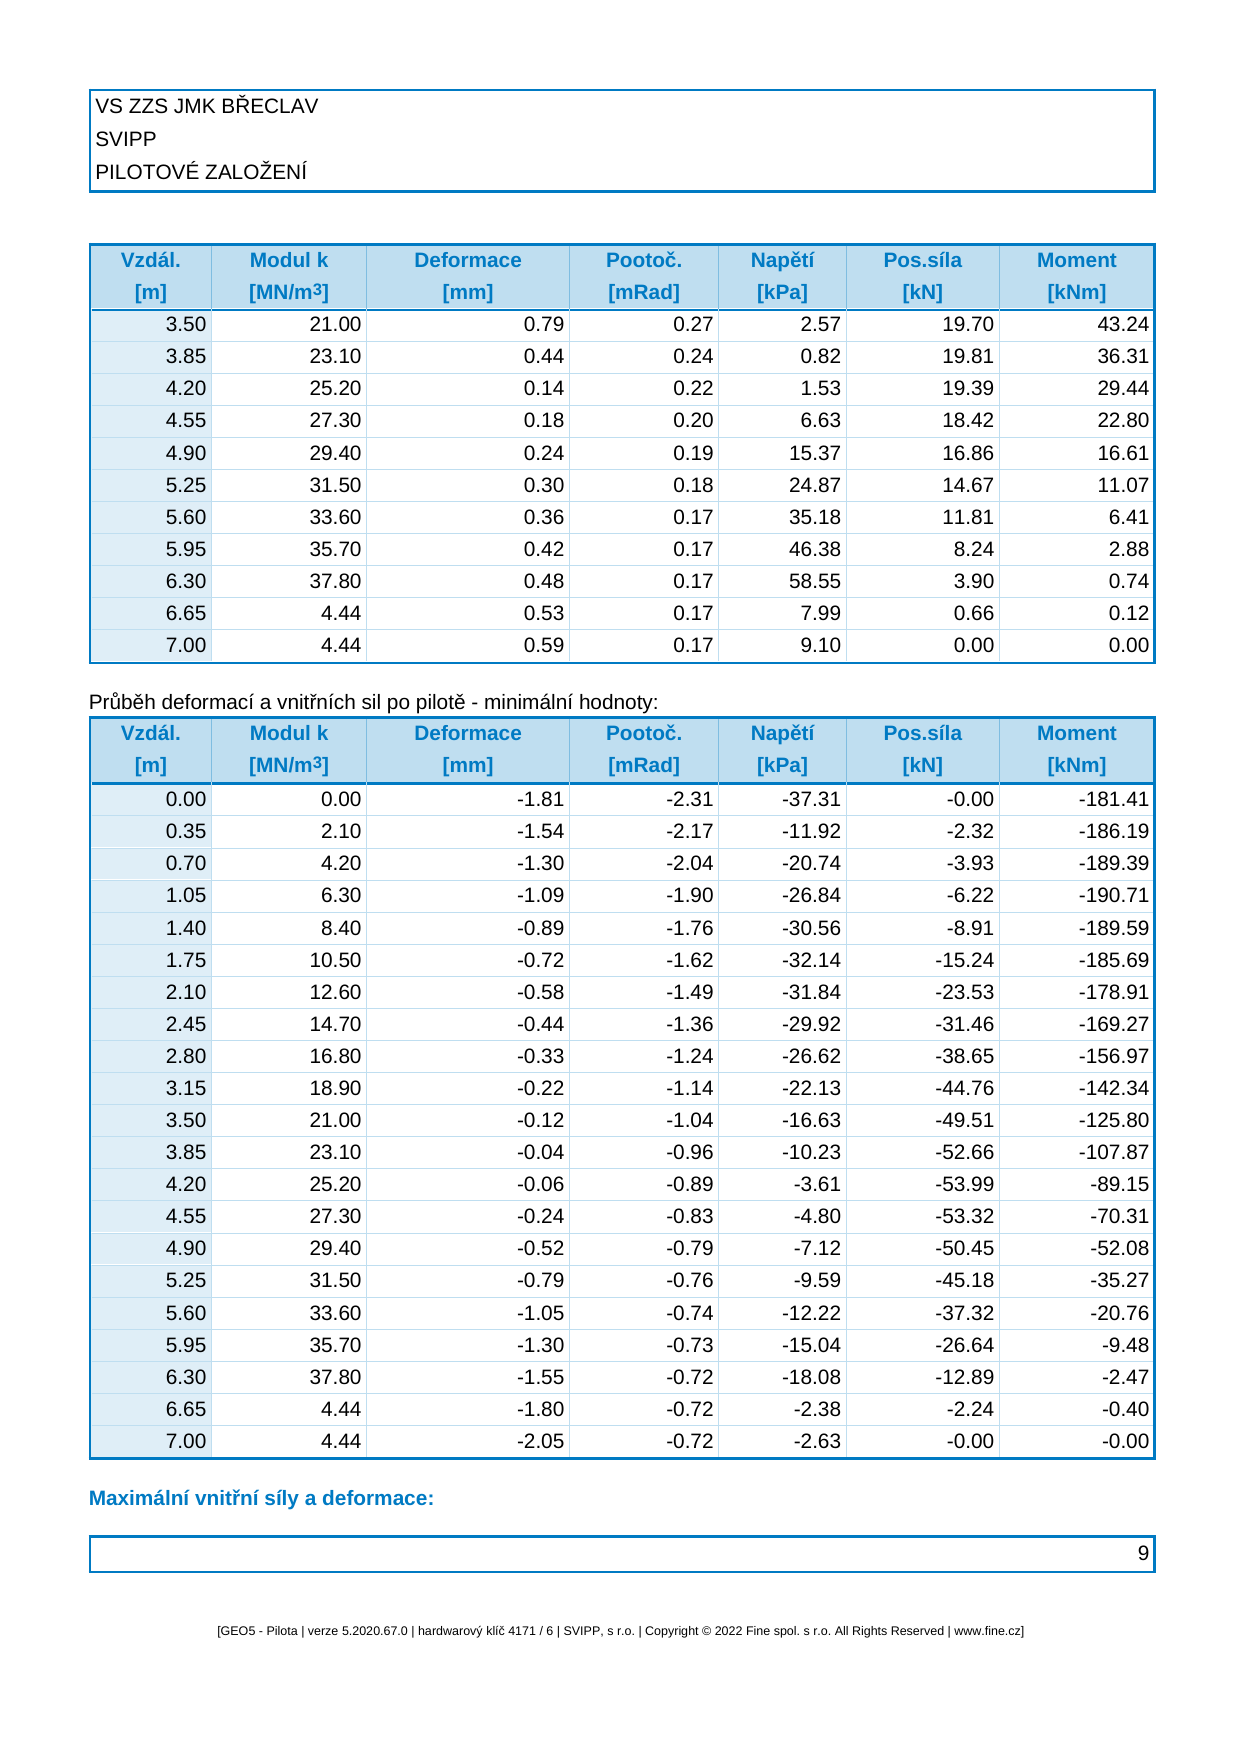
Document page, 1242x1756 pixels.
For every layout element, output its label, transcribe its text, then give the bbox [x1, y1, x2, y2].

table_cell 0.18 [570, 470, 718, 501]
table_cell [m] [91, 750, 211, 782]
table_cell -37.31 [719, 785, 846, 815]
table_header Pos.síla [847, 719, 999, 750]
table_cell [kNm] [1000, 277, 1153, 308]
table_header Moment [1000, 719, 1153, 750]
table_cell 25.20 [212, 1169, 366, 1200]
table_cell 24.87 [719, 470, 846, 501]
table_cell 2.45 [91, 1009, 211, 1040]
table_cell -31.46 [847, 1009, 999, 1040]
table_header Modul k [212, 719, 366, 750]
table_cell 35.70 [212, 534, 366, 565]
table_cell -189.59 [1000, 913, 1153, 944]
table_cell [kPa] [719, 750, 846, 782]
table_cell -3.93 [847, 849, 999, 879]
table_cell 12.60 [212, 977, 366, 1008]
table_cell 0.17 [570, 566, 718, 597]
table_cell -185.69 [1000, 945, 1153, 976]
table_cell -107.87 [1000, 1137, 1153, 1168]
table_cell 3.15 [91, 1073, 211, 1104]
table_header Vzdál. [91, 719, 211, 750]
table_cell 0.53 [367, 598, 569, 629]
table_cell 3.85 [91, 1137, 211, 1168]
table_cell -0.79 [367, 1266, 569, 1297]
table_cell -53.32 [847, 1201, 999, 1232]
table_cell -0.76 [570, 1266, 718, 1297]
table_cell 0.42 [367, 534, 569, 565]
table_cell -0.72 [367, 945, 569, 976]
table_cell 0.48 [367, 566, 569, 597]
table_cell -190.71 [1000, 881, 1153, 912]
table_cell 19.39 [847, 374, 999, 405]
table_cell 0.22 [570, 374, 718, 405]
table_cell [m] [91, 277, 211, 308]
table_cell 5.25 [91, 470, 211, 501]
table_cell -44.76 [847, 1073, 999, 1104]
table_cell -49.51 [847, 1105, 999, 1136]
table_cell -0.74 [570, 1298, 718, 1329]
table_cell 0.59 [367, 630, 569, 661]
table_cell 0.00 [847, 630, 999, 661]
table_header Deformace [367, 246, 569, 277]
table_cell 27.30 [212, 1201, 366, 1232]
table_header Pos.síla [847, 246, 999, 277]
table_cell 4.55 [91, 1201, 211, 1232]
table_cell 0.27 [570, 311, 718, 341]
table_cell -26.62 [719, 1041, 846, 1072]
table_cell -0.06 [367, 1169, 569, 1200]
table_cell 0.18 [367, 406, 569, 437]
table_cell -32.14 [719, 945, 846, 976]
table_cell 0.17 [570, 630, 718, 661]
table_cell [mm] [367, 750, 569, 782]
table_header Pootoč. [570, 246, 718, 277]
table_cell -20.74 [719, 849, 846, 879]
table_cell -0.58 [367, 977, 569, 1008]
table_header Napětí [719, 719, 846, 750]
table_cell -0.00 [1000, 1426, 1153, 1457]
table_cell -0.89 [570, 1169, 718, 1200]
table_cell 6.63 [719, 406, 846, 437]
table_cell 33.60 [212, 502, 366, 533]
table_cell 11.81 [847, 502, 999, 533]
table_cell 21.00 [212, 311, 366, 341]
table_cell 37.80 [212, 566, 366, 597]
table_cell 1.40 [91, 913, 211, 944]
table_cell 2.10 [91, 977, 211, 1008]
table_cell -1.90 [570, 881, 718, 912]
table_cell 46.38 [719, 534, 846, 565]
table_cell [kNm] [1000, 750, 1153, 782]
table_cell -9.48 [1000, 1330, 1153, 1361]
table_cell -0.72 [570, 1362, 718, 1393]
table_cell 43.24 [1000, 311, 1153, 341]
table_cell -0.00 [847, 785, 999, 815]
table_cell 0.82 [719, 342, 846, 373]
table_cell -169.27 [1000, 1009, 1153, 1040]
table_cell -2.63 [719, 1426, 846, 1457]
table_cell -26.64 [847, 1330, 999, 1361]
table_cell 6.30 [91, 566, 211, 597]
table_cell 0.00 [212, 785, 366, 815]
table_cell 8.24 [847, 534, 999, 565]
table_cell -1.62 [570, 945, 718, 976]
table_cell 0.20 [570, 406, 718, 437]
table_cell -1.30 [367, 849, 569, 879]
table_cell -0.04 [367, 1137, 569, 1168]
table_cell -20.76 [1000, 1298, 1153, 1329]
table_cell -1.24 [570, 1041, 718, 1072]
table_cell 19.81 [847, 342, 999, 373]
table_cell -1.80 [367, 1394, 569, 1425]
table_cell -1.55 [367, 1362, 569, 1393]
table_cell [mRad] [570, 750, 718, 782]
table_cell 0.17 [570, 502, 718, 533]
table_cell 23.10 [212, 342, 366, 373]
table_cell 0.24 [570, 342, 718, 373]
table_cell -38.65 [847, 1041, 999, 1072]
table_cell -0.72 [570, 1426, 718, 1457]
table_cell -0.22 [367, 1073, 569, 1104]
table_cell -1.30 [367, 1330, 569, 1361]
table_cell 35.18 [719, 502, 846, 533]
table_cell 36.31 [1000, 342, 1153, 373]
table_header Napětí [719, 246, 846, 277]
table_cell 0.14 [367, 374, 569, 405]
table_cell 18.90 [212, 1073, 366, 1104]
table_cell 16.86 [847, 438, 999, 469]
table_cell -26.84 [719, 881, 846, 912]
table_cell 2.57 [719, 311, 846, 341]
table_cell -0.33 [367, 1041, 569, 1072]
table_cell -2.24 [847, 1394, 999, 1425]
table_cell 21.00 [212, 1105, 366, 1136]
table_cell 33.60 [212, 1298, 366, 1329]
table_cell -10.23 [719, 1137, 846, 1168]
table_cell -8.91 [847, 913, 999, 944]
table_cell 27.30 [212, 406, 366, 437]
table_cell -0.24 [367, 1201, 569, 1232]
table_cell 5.95 [91, 534, 211, 565]
table_cell -0.00 [847, 1426, 999, 1457]
table_cell -0.89 [367, 913, 569, 944]
table_cell 31.50 [212, 1266, 366, 1297]
table_cell 22.80 [1000, 406, 1153, 437]
table_cell [mRad] [570, 277, 718, 308]
table_cell 29.40 [212, 1234, 366, 1264]
table_cell 2.88 [1000, 534, 1153, 565]
table_cell 14.67 [847, 470, 999, 501]
table_cell -12.22 [719, 1298, 846, 1329]
table_cell 16.80 [212, 1041, 366, 1072]
table_cell 18.42 [847, 406, 999, 437]
table_cell -0.96 [570, 1137, 718, 1168]
table_cell 16.61 [1000, 438, 1153, 469]
table_cell -52.08 [1000, 1234, 1153, 1264]
table_cell 6.30 [91, 1362, 211, 1393]
text Maximální vnitřní síly a deformace: [88, 1486, 1153, 1510]
table_cell -1.09 [367, 881, 569, 912]
table_cell 15.37 [719, 438, 846, 469]
table_cell 4.44 [212, 630, 366, 661]
table_cell 23.10 [212, 1137, 366, 1168]
table_cell 0.17 [570, 598, 718, 629]
table_cell 7.00 [91, 630, 211, 661]
table_cell 3.90 [847, 566, 999, 597]
table_cell 4.20 [212, 849, 366, 879]
table_cell -181.41 [1000, 785, 1153, 815]
table_cell -52.66 [847, 1137, 999, 1168]
table_cell 3.50 [91, 1105, 211, 1136]
table_cell -1.36 [570, 1009, 718, 1040]
table_cell 7.00 [91, 1426, 211, 1457]
table_cell -156.97 [1000, 1041, 1153, 1072]
table_cell -9.59 [719, 1266, 846, 1297]
table_cell 4.55 [91, 406, 211, 437]
table_cell -22.13 [719, 1073, 846, 1104]
table_cell -3.61 [719, 1169, 846, 1200]
table_cell -0.44 [367, 1009, 569, 1040]
table_header Moment [1000, 246, 1153, 277]
table_header Vzdál. [91, 246, 211, 277]
table_cell 2.10 [212, 816, 366, 847]
table_cell -12.89 [847, 1362, 999, 1393]
table_cell -125.80 [1000, 1105, 1153, 1136]
table_cell 11.07 [1000, 470, 1153, 501]
table_cell -16.63 [719, 1105, 846, 1136]
table_cell -0.12 [367, 1105, 569, 1136]
table_cell 25.20 [212, 374, 366, 405]
table_cell 10.50 [212, 945, 366, 976]
table_cell -1.49 [570, 977, 718, 1008]
table_cell -30.56 [719, 913, 846, 944]
table_cell -2.17 [570, 816, 718, 847]
table_cell 0.74 [1000, 566, 1153, 597]
table_cell 29.40 [212, 438, 366, 469]
table_cell -53.99 [847, 1169, 999, 1200]
table_cell -2.31 [570, 785, 718, 815]
table_cell [MN/m3] [212, 277, 366, 308]
table_cell 0.12 [1000, 598, 1153, 629]
table_cell [kPa] [719, 277, 846, 308]
table_cell 14.70 [212, 1009, 366, 1040]
table_cell -50.45 [847, 1234, 999, 1264]
table_cell -89.15 [1000, 1169, 1153, 1200]
table_cell 6.65 [91, 598, 211, 629]
table_cell 0.19 [570, 438, 718, 469]
table_cell 0.24 [367, 438, 569, 469]
table_cell 4.44 [212, 1394, 366, 1425]
table_cell -0.72 [570, 1394, 718, 1425]
table_cell 1.53 [719, 374, 846, 405]
table_header Modul k [212, 246, 366, 277]
table_header Pootoč. [570, 719, 718, 750]
table_cell -186.19 [1000, 816, 1153, 847]
table_cell 0.70 [91, 849, 211, 879]
table_cell -70.31 [1000, 1201, 1153, 1232]
table_cell 19.70 [847, 311, 999, 341]
table_cell -31.84 [719, 977, 846, 1008]
table_cell -35.27 [1000, 1266, 1153, 1297]
table_cell -2.05 [367, 1426, 569, 1457]
table_cell 8.40 [212, 913, 366, 944]
table_cell 0.44 [367, 342, 569, 373]
table_cell 0.35 [91, 816, 211, 847]
table_cell 5.95 [91, 1330, 211, 1361]
table_cell 7.99 [719, 598, 846, 629]
table_cell -1.14 [570, 1073, 718, 1104]
text Průběh deformací a vnitřních sil po pilotě - minimální hodnoty: [88, 690, 1153, 714]
table_cell 6.65 [91, 1394, 211, 1425]
table_cell 37.80 [212, 1362, 366, 1393]
table_cell -189.39 [1000, 849, 1153, 879]
table_cell -23.53 [847, 977, 999, 1008]
table_cell 2.80 [91, 1041, 211, 1072]
table_cell -1.54 [367, 816, 569, 847]
table_cell 3.85 [91, 342, 211, 373]
table_cell 5.60 [91, 502, 211, 533]
table_cell 58.55 [719, 566, 846, 597]
table_cell -2.47 [1000, 1362, 1153, 1393]
table_cell 0.00 [1000, 630, 1153, 661]
table_cell 4.44 [212, 598, 366, 629]
table_cell 0.36 [367, 502, 569, 533]
table_cell -0.79 [570, 1234, 718, 1264]
table_cell -178.91 [1000, 977, 1153, 1008]
table_cell -45.18 [847, 1266, 999, 1297]
table_cell 0.00 [91, 783, 211, 815]
table_cell 6.41 [1000, 502, 1153, 533]
table_cell -1.04 [570, 1105, 718, 1136]
table_cell 6.30 [212, 881, 366, 912]
table_cell -1.76 [570, 913, 718, 944]
table_cell 3.50 [91, 310, 211, 341]
table_cell -2.04 [570, 849, 718, 879]
table_cell 5.25 [91, 1266, 211, 1297]
table_cell 4.90 [91, 1234, 211, 1264]
table_cell -7.12 [719, 1234, 846, 1264]
table_cell -0.73 [570, 1330, 718, 1361]
table_cell 0.30 [367, 470, 569, 501]
table_cell 9.10 [719, 630, 846, 661]
table_cell -142.34 [1000, 1073, 1153, 1104]
table_cell -29.92 [719, 1009, 846, 1040]
table_cell 1.75 [91, 945, 211, 976]
table_cell 4.44 [212, 1426, 366, 1457]
table_cell -1.05 [367, 1298, 569, 1329]
table_cell 31.50 [212, 470, 366, 501]
table_cell [kN] [847, 277, 999, 308]
table_cell 4.20 [91, 374, 211, 405]
table_cell 4.20 [91, 1169, 211, 1200]
table_cell [kN] [847, 750, 999, 782]
table_header Deformace [367, 719, 569, 750]
table_cell [MN/m3] [212, 750, 366, 782]
table_cell [mm] [367, 277, 569, 308]
table_cell 0.17 [570, 534, 718, 565]
table_cell -1.81 [367, 785, 569, 815]
table_cell 1.05 [91, 881, 211, 912]
table_cell -15.04 [719, 1330, 846, 1361]
table_cell -4.80 [719, 1201, 846, 1232]
table_cell 29.44 [1000, 374, 1153, 405]
table_cell 4.90 [91, 438, 211, 469]
table_cell -0.83 [570, 1201, 718, 1232]
table_cell -37.32 [847, 1298, 999, 1329]
table_cell 0.66 [847, 598, 999, 629]
table_cell -15.24 [847, 945, 999, 976]
table_cell -2.32 [847, 816, 999, 847]
table_cell -0.52 [367, 1234, 569, 1264]
table_cell -11.92 [719, 816, 846, 847]
table_cell 35.70 [212, 1330, 366, 1361]
table_cell -18.08 [719, 1362, 846, 1393]
table_cell -2.38 [719, 1394, 846, 1425]
table_cell -6.22 [847, 881, 999, 912]
table_cell 0.79 [367, 311, 569, 341]
table_cell 5.60 [91, 1298, 211, 1329]
table_cell -0.40 [1000, 1394, 1153, 1425]
